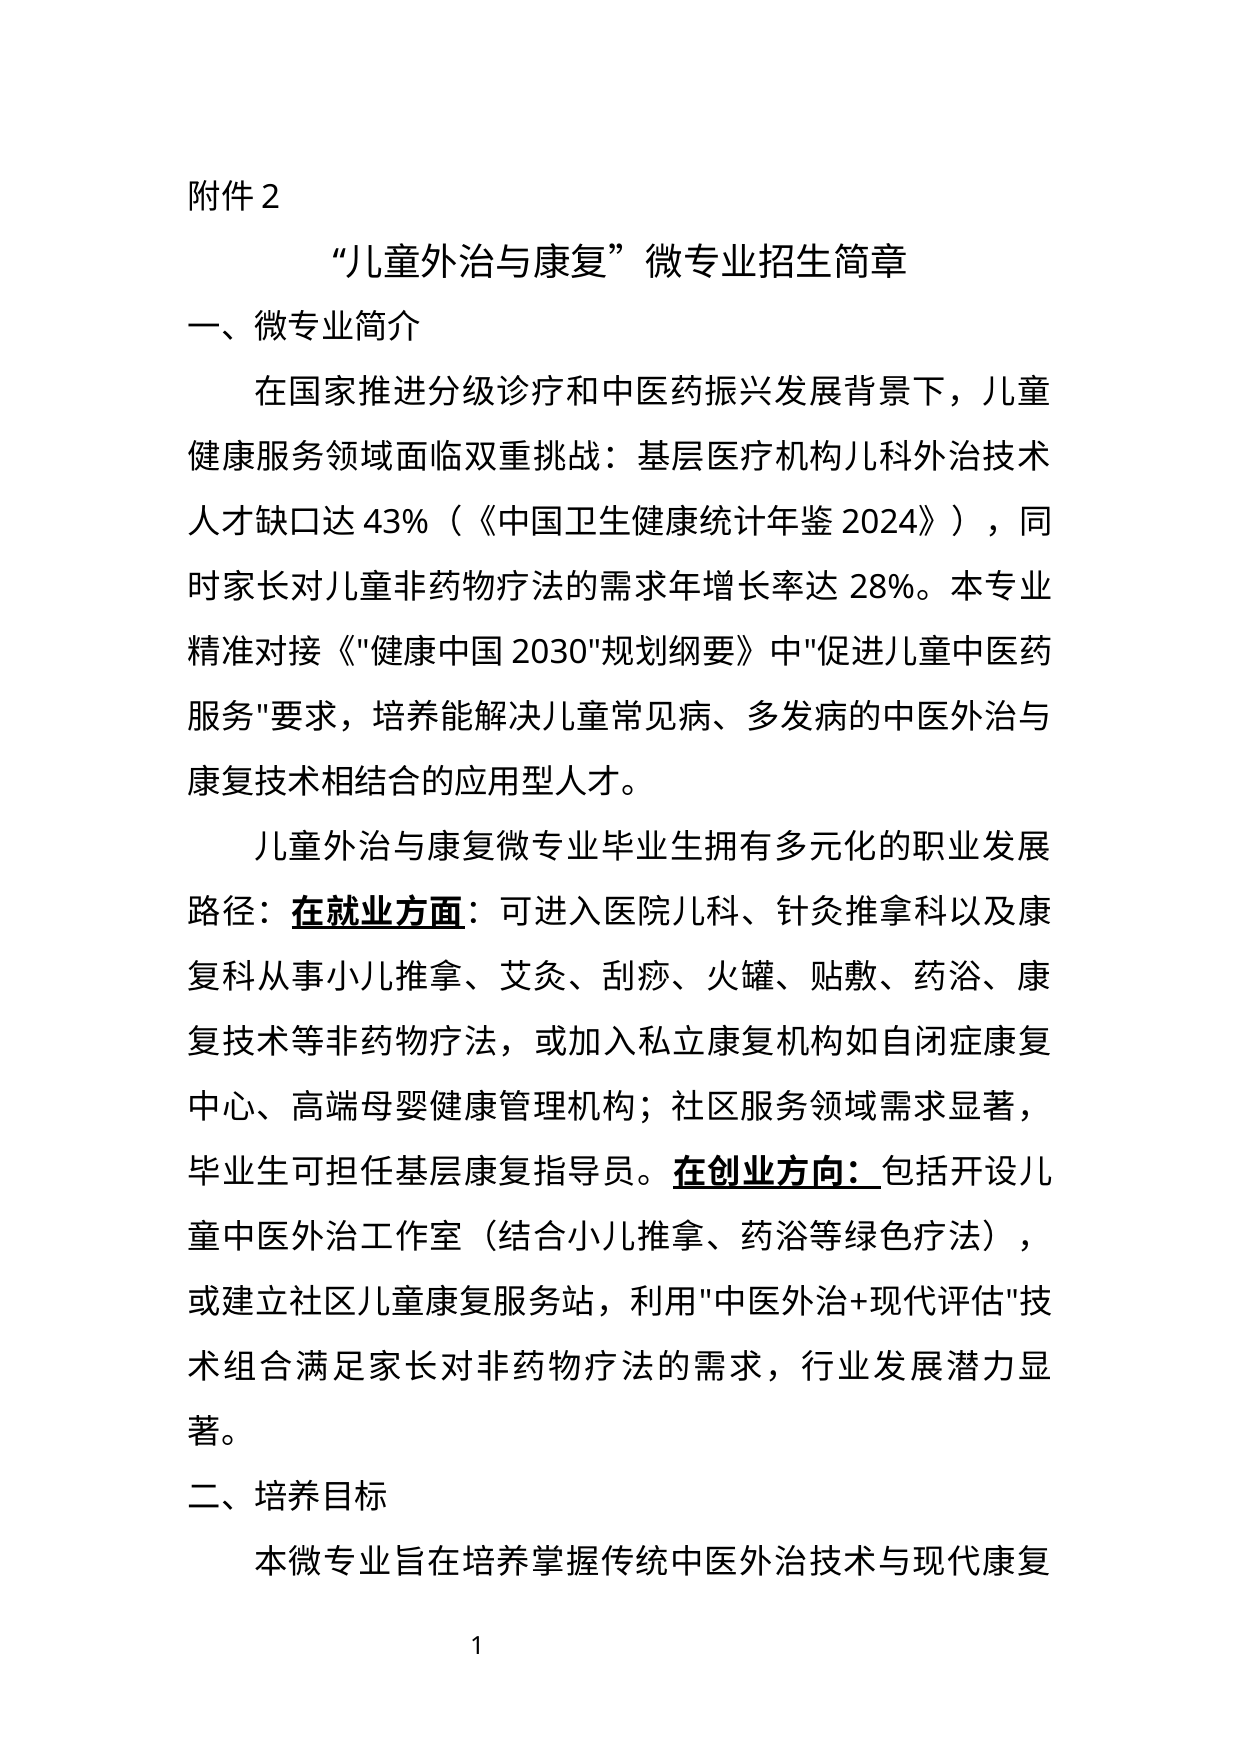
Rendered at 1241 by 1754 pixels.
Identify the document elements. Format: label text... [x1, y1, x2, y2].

list 在国家推进分级诊疗和中医药振兴发展背景下，儿童健康服务领域面临双重挑战：基层医疗机构儿科外治技术人才缺口达43%（《中国卫生健康统计年鉴2024》），同时家长对儿童非药物疗法的需求年增长率达28%。本专业精准对接《"健康中国2030"规划纲要》中"促进儿童中医药服务"要求，培养能解决儿童常见病、多发病的中医外治与康复技术相结合的应用型人才。 [187, 357, 1053, 812]
text 附件2 [187, 162, 1053, 227]
list 一、微专业简介 [187, 292, 1053, 357]
text 二、培养目标 [187, 1462, 1053, 1527]
text “儿童外治与康复”微专业招生简章 [187, 227, 1053, 292]
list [187, 1527, 1053, 1592]
list 儿童外治与康复微专业毕业生拥有多元化的职业发展路径：在就业方面：可进入医院儿科、针灸推拿科以及康复科从事小儿推拿、艾灸、刮痧、火罐、贴敷、药浴、康复技术等非药物疗法，或加入私立康复机构如自闭症康复中心、高端母婴健康管理机构；社区服务领域需求显著，毕业生可担任基层康复指导员。在创业方向：包括开设儿童中医外治工作室（结合小儿推拿、药浴等绿色疗法），或建立社区儿童康复服务站，利用"中医外治+现代评估"技术组合满足家长对非药物疗法的需求，行业发展潜力显著。 [187, 812, 1053, 1462]
